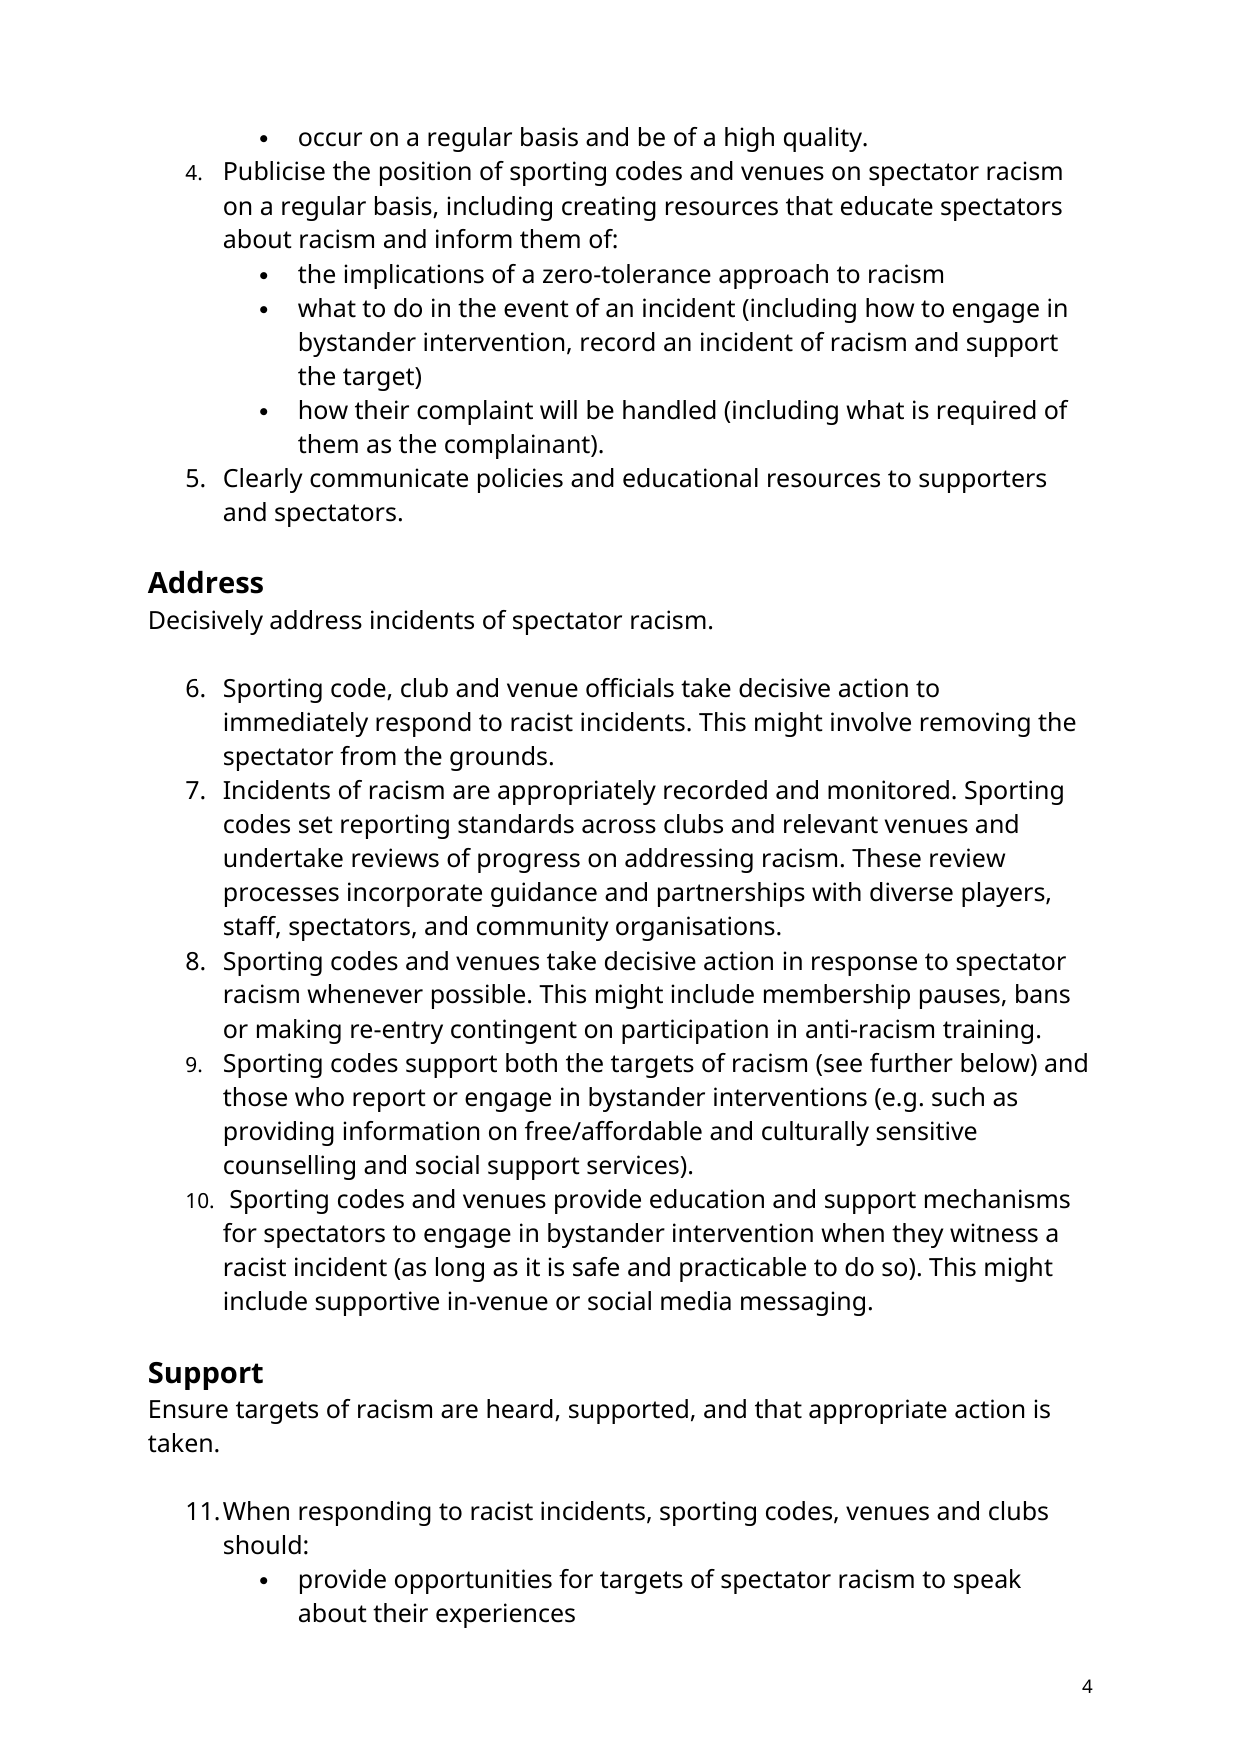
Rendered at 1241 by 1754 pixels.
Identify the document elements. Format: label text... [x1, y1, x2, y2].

list the implications of a zero-tolerance approach to racism [260, 256, 1092, 290]
list occur on a regular basis and be of a high quality. [260, 120, 1092, 154]
list Sporting codes and venues take decisive action in response to spectator racism whenever possible. This might include membership pauses, bans or making re-entry contingent on participation in anti-racism training. [185, 943, 1092, 1045]
list Sporting codes support both the targets of racism (see further below) and those who report or engage in bystander interventions (e.g. such as providing information on free/affordable and culturally sensitive counselling and social support services). [185, 1045, 1092, 1182]
list what to do in the event of an incident (including how to engage in bystander intervention, record an incident of racism and support the target) [260, 290, 1092, 392]
list Sporting codes and venues provide education and support mechanisms for spectators to engage in bystander intervention when they witness a racist incident (as long as it is safe and practicable to do so). This might include supportive in-venue or social media messaging. [185, 1182, 1092, 1318]
list When responding to racist incidents, sporting codes, venues and clubs should: [185, 1494, 1092, 1562]
text Decisively address incidents of spectator racism. [148, 602, 1092, 637]
text Address [148, 563, 1092, 602]
list how their complaint will be handled (including what is required of them as the complainant). [260, 392, 1092, 461]
text Support [148, 1352, 1092, 1392]
list Sporting code, club and venue officials take decisive action to immediately respond to racist incidents. This might involve removing the spectator from the grounds. [185, 671, 1092, 773]
list Publicise the position of sporting codes and venues on spectator racism on a regular basis, including creating resources that educate spectators about racism and inform them of: [185, 154, 1092, 256]
list provide opportunities for targets of spectator racism to speak about their experiences [260, 1562, 1092, 1630]
list Clearly communicate policies and educational resources to supporters and spectators. [185, 461, 1092, 529]
text Ensure targets of racism are heard, supported, and that appropriate action is taken. [148, 1392, 1092, 1460]
list Incidents of racism are appropriately recorded and monitored. Sporting codes set reporting standards across clubs and relevant venues and undertake reviews of progress on addressing racism. These review processes incorporate guidance and partnerships with diverse players, staff, spectators, and community organisations. [185, 773, 1092, 943]
